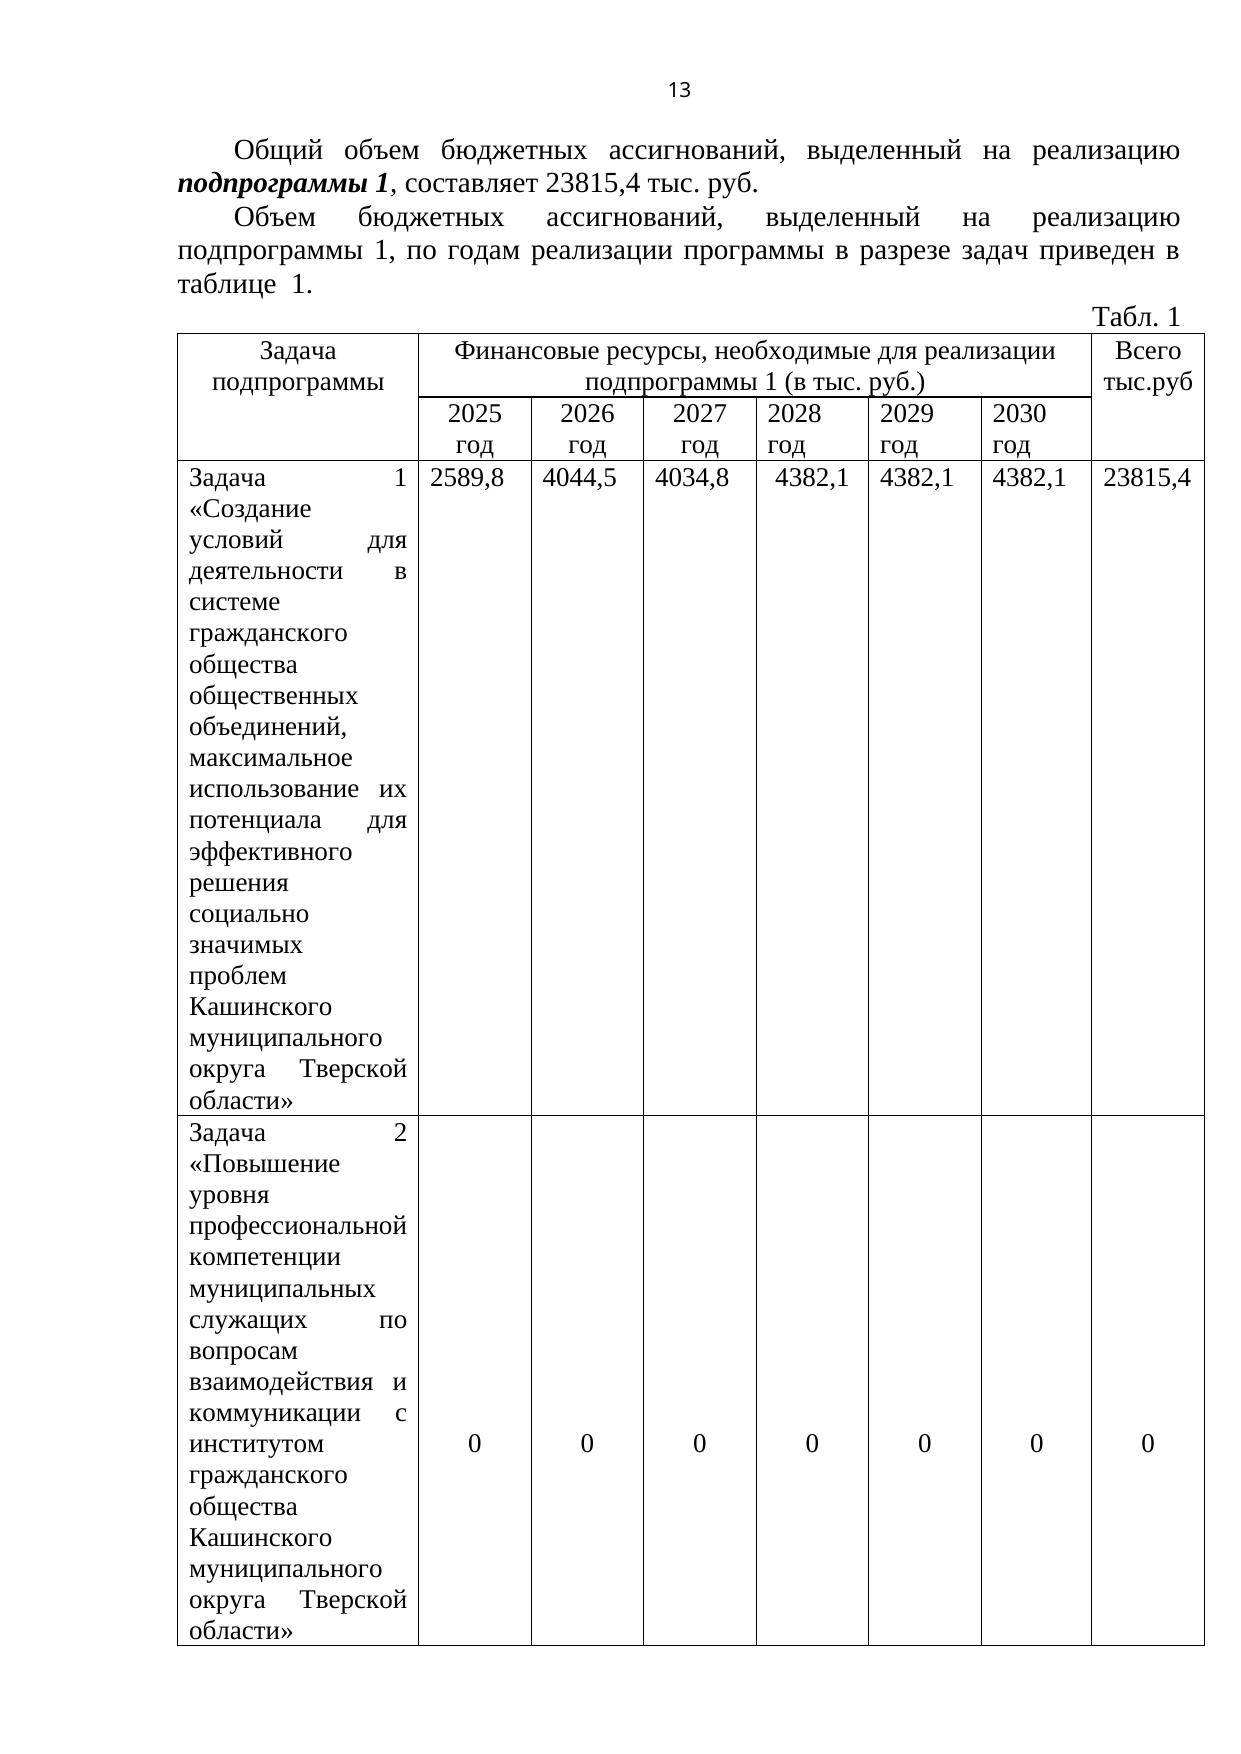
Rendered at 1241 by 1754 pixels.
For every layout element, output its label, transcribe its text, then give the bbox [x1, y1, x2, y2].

table_cell 4382,1 [982, 461, 1091, 1115]
table_cell 2027 год [644, 398, 756, 460]
text Табл. 1 [177, 299, 1181, 333]
table_cell 0 [869, 1116, 981, 1645]
table_cell 0 [419, 1116, 531, 1645]
table_cell 4382,1 [869, 461, 981, 1115]
table_cell 4034,8 [644, 461, 756, 1115]
table_cell 0 [644, 1116, 756, 1645]
table_cell 4044,5 [532, 461, 643, 1115]
table_cell 2026 год [532, 398, 643, 460]
text Общий объем бюджетных ассигнований, выделенный на реализацию подпрограммы 1, составляет 23815,4 тыс. руб. [177, 132, 1181, 199]
text Объем бюджетных ассигнований, выделенный на реализацию подпрограммы 1, по годам реализации программы в разрезе задач приведен в таблице 1. [177, 199, 1181, 299]
table_cell 2029 год [869, 398, 981, 460]
table_header Задача подпрограммы [178, 334, 418, 460]
table_header Финансовые ресурсы, необходимые для реализации подпрограммы 1 (в тыс. руб.) [419, 334, 1091, 396]
table_cell Задача 1 «Создание условий для деятельности в системе гражданского общества общественных объединений, максимальное использование их потенциала для эффективного решения социально значимых проблем Кашинского муниципального округа Тверской области» [178, 461, 418, 1115]
table_cell 2589,8 [419, 461, 531, 1115]
table_cell 2028 год [757, 398, 868, 460]
table_cell 4382,1 [757, 461, 868, 1115]
table_cell 2030 год [982, 398, 1091, 460]
table_cell 0 [982, 1116, 1091, 1645]
table_cell 2025 год [419, 398, 531, 460]
table_cell 0 [1092, 1116, 1204, 1645]
table_cell 23815,4 [1092, 461, 1204, 1115]
table_cell 0 [757, 1116, 868, 1645]
table_cell 0 [532, 1116, 643, 1645]
table_header Всего тыс.руб [1092, 334, 1204, 460]
table_cell Задача 2 «Повышение уровня профессиональной компетенции муниципальных служащих по вопросам взаимодействия и коммуникации с институтом гражданского общества Кашинского муниципального округа Тверской области» [178, 1116, 418, 1645]
